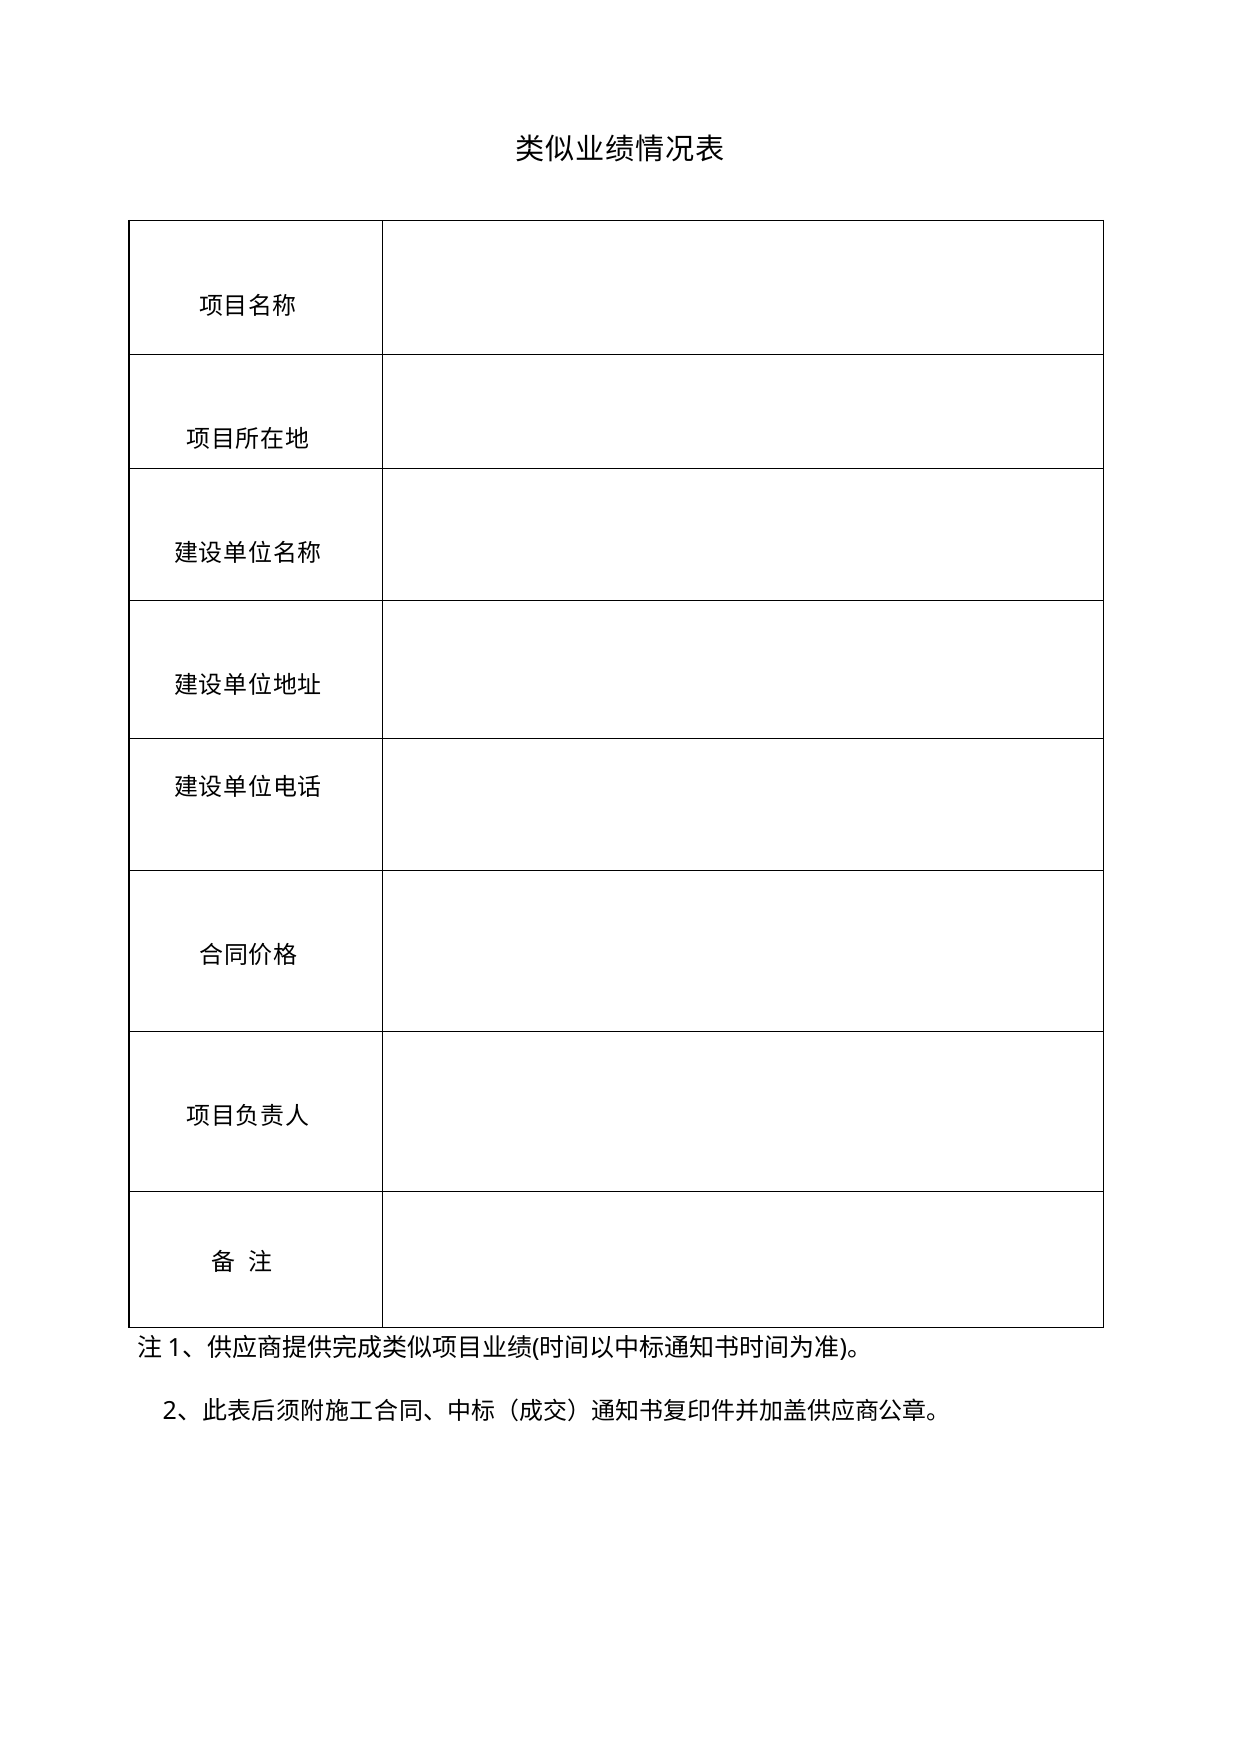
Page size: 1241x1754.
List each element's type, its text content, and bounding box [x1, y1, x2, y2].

text 2、此表后须附施工合同、中标（成交）通知书复印件并加盖供应商公章。 [112, 1390, 1128, 1426]
table_cell 项目负责人 [130, 1032, 382, 1191]
table_cell [383, 469, 1103, 600]
table_header 项目名称 [130, 221, 382, 353]
table_cell 建设单位名称 [130, 469, 382, 600]
table_cell [383, 1192, 1103, 1327]
table_header [383, 221, 1103, 353]
table_cell [383, 355, 1103, 468]
table_cell 建设单位地址 [130, 601, 382, 738]
table_cell 合同价格 [130, 871, 382, 1031]
text 注1、供应商提供完成类似项目业绩(时间以中标通知书时间为准)。 [112, 224, 1128, 1363]
table_cell [383, 739, 1103, 870]
table_cell [383, 601, 1103, 738]
text 类似业绩情况表 [112, 127, 1128, 167]
table_cell [383, 1032, 1103, 1191]
table_cell 建设单位电话 [130, 739, 382, 870]
table_cell 项目所在地 [130, 355, 382, 468]
table_cell 备 注 [130, 1192, 382, 1327]
table_cell [383, 871, 1103, 1031]
